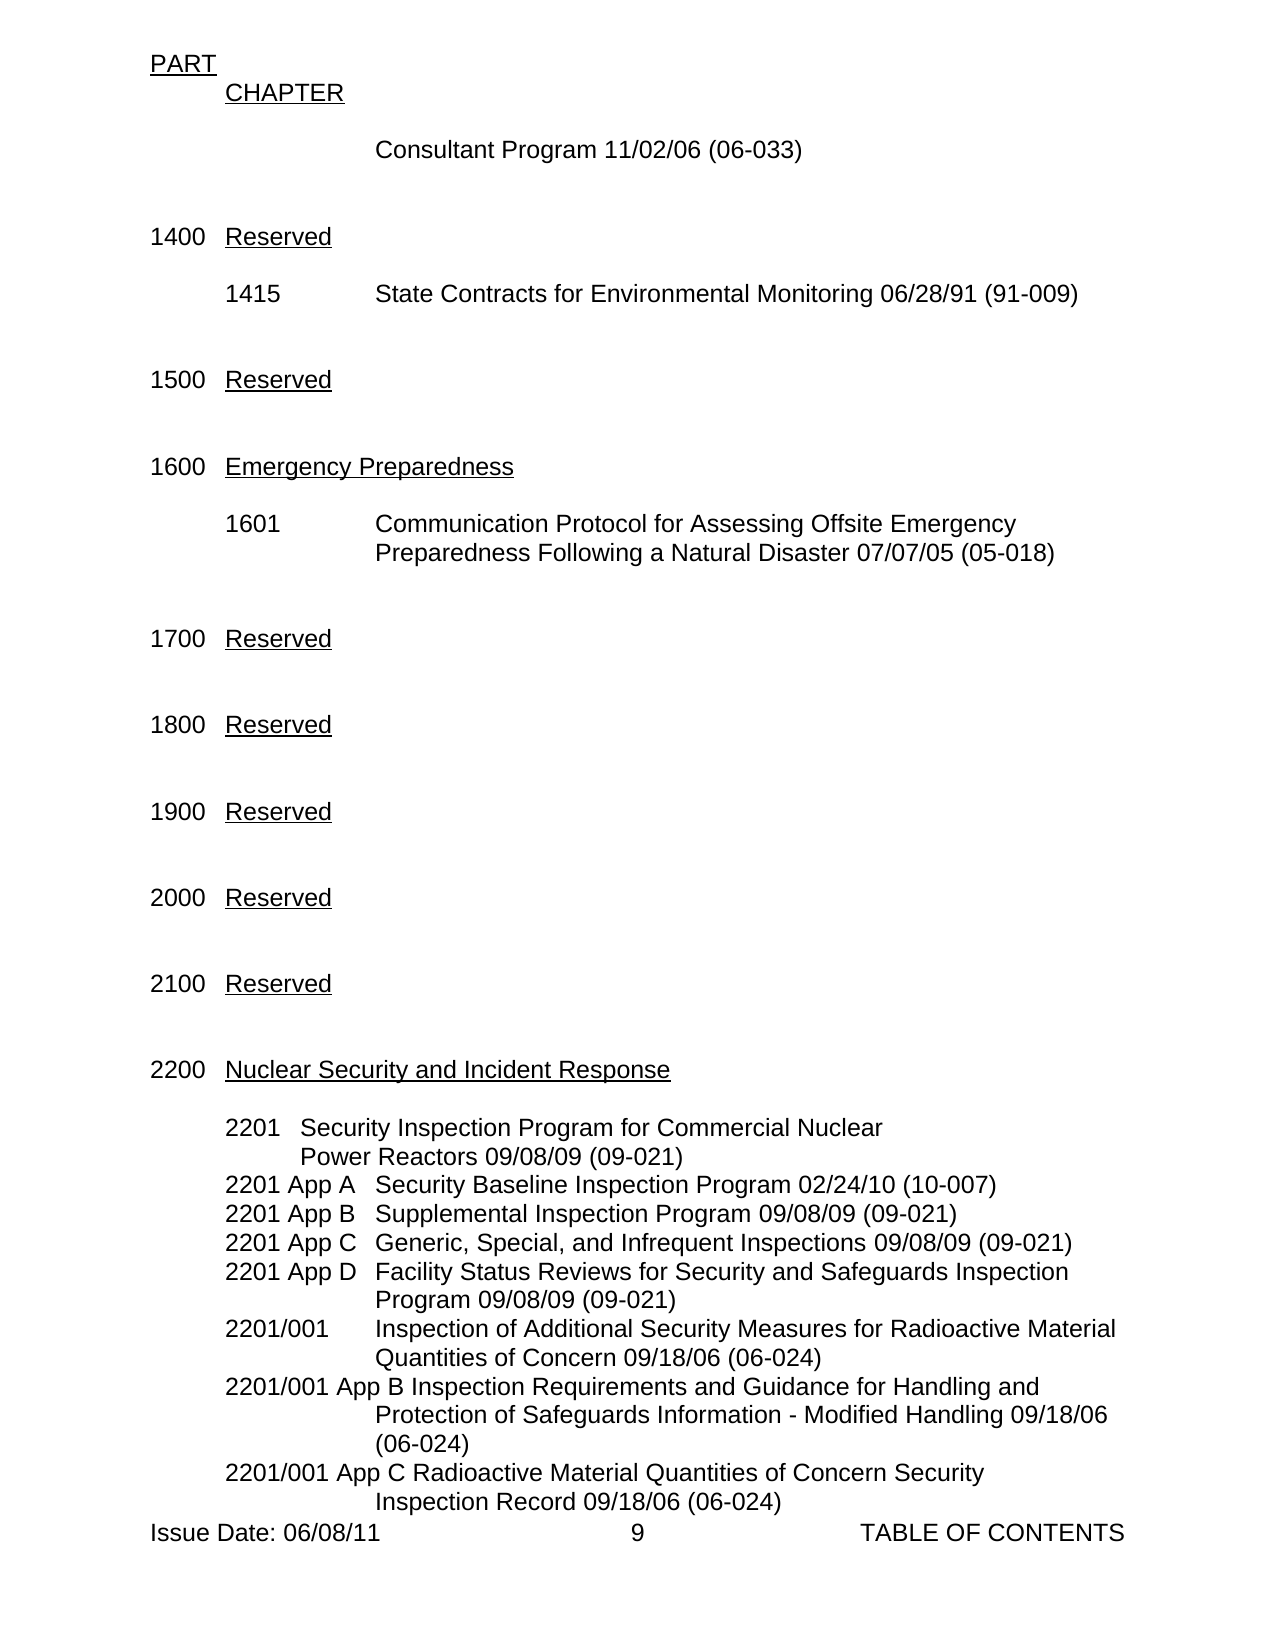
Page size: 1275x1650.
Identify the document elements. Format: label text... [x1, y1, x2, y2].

text 1900 Reserved [150, 797, 1125, 825]
text Power Reactors 09/08/09 (09-021) [300, 1142, 1125, 1170]
text 2100 Reserved [150, 969, 1125, 998]
text 1800 Reserved [150, 710, 1125, 739]
text 1500 Reserved [150, 365, 1125, 394]
text 2201 App C Generic, Special, and Infrequent Inspections 09/08/09 (09-021) [225, 1228, 1125, 1257]
text 1601 Communication Protocol for Assessing Offsite Emergency Preparedness Following a Natural Disaster 07/07/05 (05-018) [150, 509, 1125, 567]
text 2201 App A Security Baseline Inspection Program 02/24/10 (10-007) [150, 1170, 1125, 1199]
text Inspection Record 09/18/06 (06-024) [150, 1487, 1125, 1515]
text 2201/001 App C Radioactive Material Quantities of Concern Security [150, 1458, 1125, 1487]
text 2201 Security Inspection Program for Commercial Nuclear [150, 1113, 1125, 1142]
text 1400 Reserved [150, 222, 1125, 250]
text 2000 Reserved [150, 883, 1125, 912]
text 2201 App D Facility Status Reviews for Security and Safeguards Inspection Program 09/08/09 (09-021) [225, 1257, 1125, 1314]
text 1415 State Contracts for Environmental Monitoring 06/28/91 (91-009) [150, 279, 1125, 308]
text 1600 Emergency Preparedness [150, 452, 1125, 480]
text 2200 Nuclear Security and Incident Response [150, 1055, 1125, 1084]
text 2201 App B Supplemental Inspection Program 09/08/09 (09-021) [225, 1199, 1125, 1228]
text 2201/001 Inspection of Additional Security Measures for Radioactive Material Quantities of Concern 09/18/06 (06-024) [150, 1314, 1125, 1372]
text Consultant Program 11/02/06 (06-033) [150, 135, 1125, 164]
text 2201/001 App B Inspection Requirements and Guidance for Handling and Protection of Safeguards Information - Modified Handling 09/18/06 (06-024) [150, 1372, 1125, 1458]
text 1700 Reserved [150, 624, 1125, 653]
